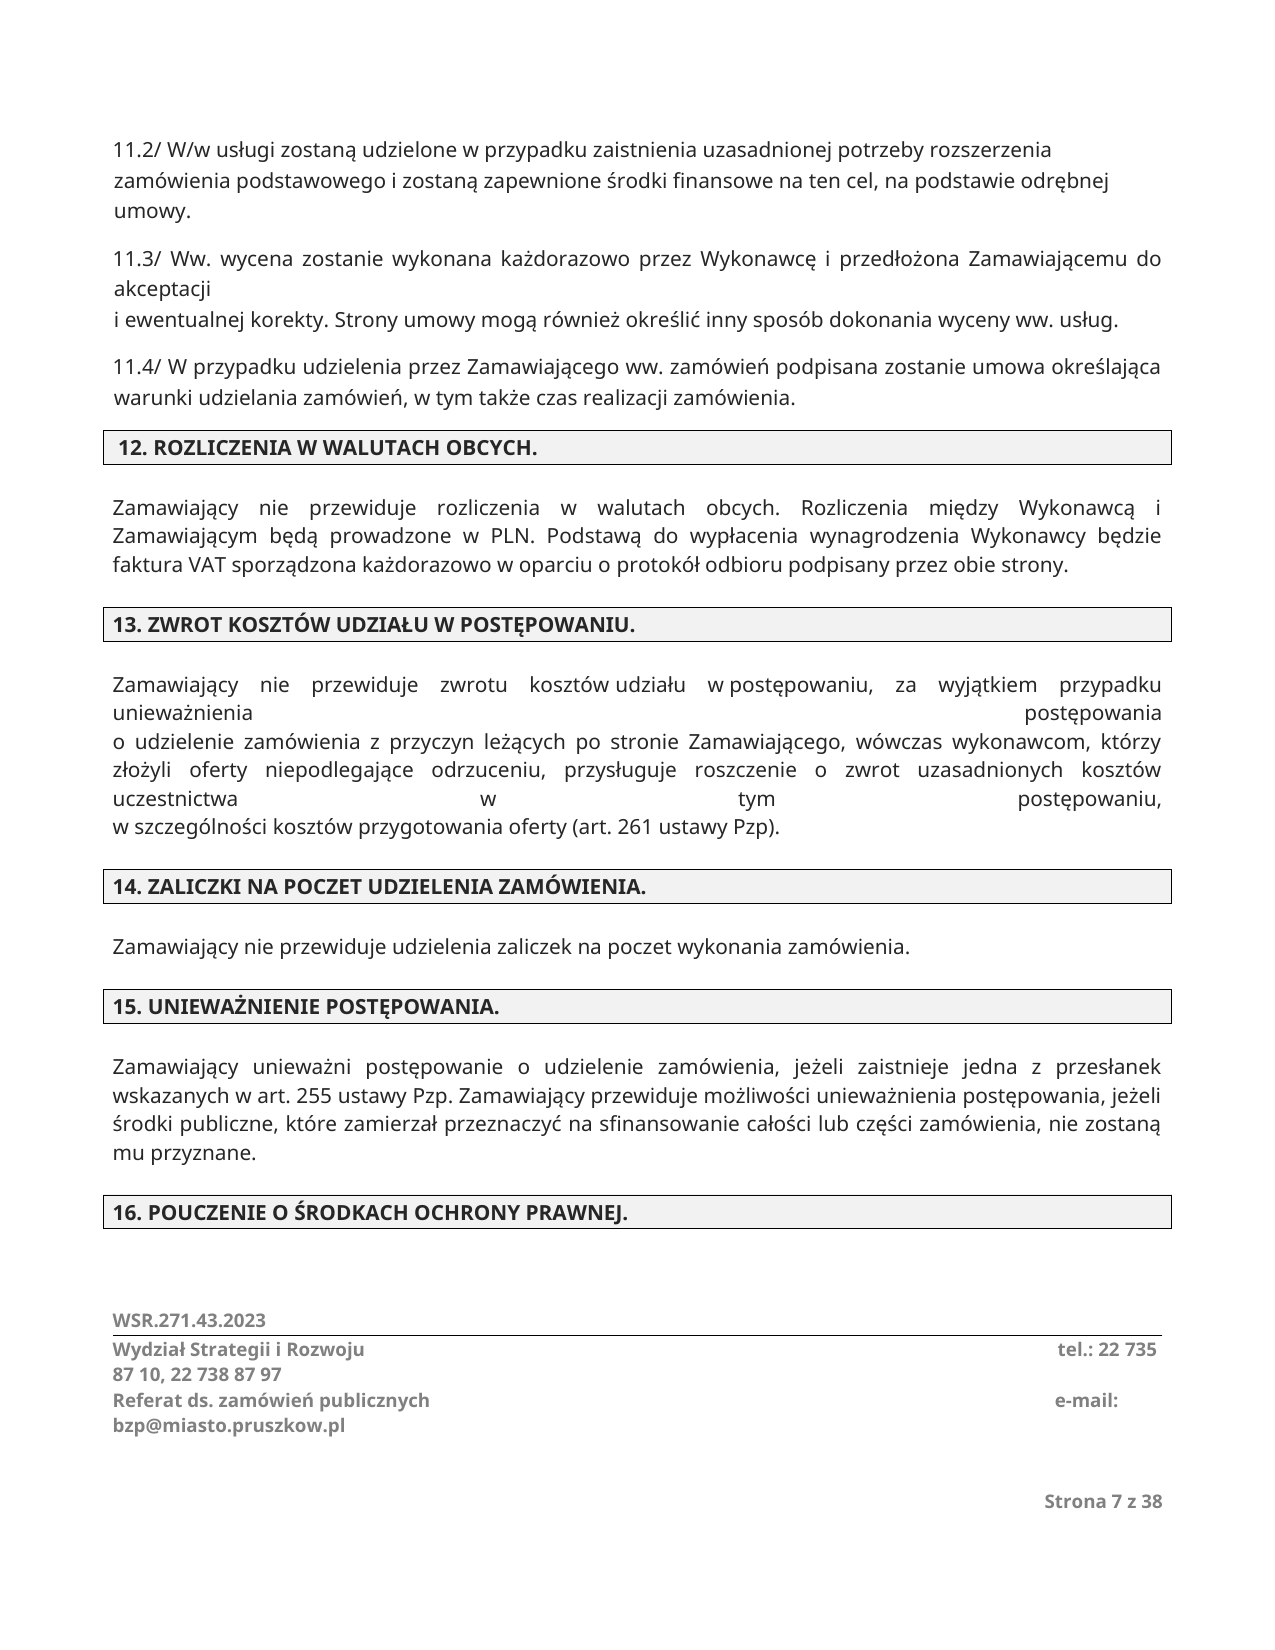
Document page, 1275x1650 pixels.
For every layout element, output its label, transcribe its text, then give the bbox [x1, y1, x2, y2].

text 13. ZWROT KOSZTÓW UDZIAŁU W POSTĘPOWANIU. [104, 608, 1171, 641]
text Zamawiający nie przewiduje rozliczenia w walutach obcych. Rozliczenia między Wykonawcą i Zamawiającym będą prowadzone w PLN. Podstawą do wypłacenia wynagrodzenia Wykonawcy będzie faktura VAT sporządzona każdorazowo w oparciu o protokół odbioru podpisany przez obie strony. [112, 493, 1162, 578]
text 15. UNIEWAŻNIENIE POSTĘPOWANIA. [104, 990, 1171, 1023]
text 14. ZALICZKI NA POCZET UDZIELENIA ZAMÓWIENIA. [104, 870, 1171, 903]
text 12. ROZLICZENIA W WALUTACH OBCYCH. [104, 431, 1171, 464]
text 16. POUCZENIE O ŚRODKACH OCHRONY PRAWNEJ. [104, 1196, 1171, 1228]
text 11.4/ W przypadku udzielenia przez Zamawiającego ww. zamówień podpisana zostanie umowa określająca warunki udzielania zamówień, w tym także czas realizacji zamówienia. [112, 352, 1162, 411]
text 11.3/ Ww. wycena zostanie wykonana każdorazowo przez Wykonawcę i przedłożona Zamawiającemu do akceptacji i ewentualnej korekty. Strony umowy mogą również określić inny sposób dokonania wyceny ww. usług. [112, 244, 1162, 333]
text Zamawiający nie przewiduje udzielenia zaliczek na poczet wykonania zamówienia. [112, 932, 1162, 961]
text Zamawiający unieważni postępowanie o udzielenie zamówienia, jeżeli zaistnieje jedna z przesłanek wskazanych w art. 255 ustawy Pzp. Zamawiający przewiduje możliwości unieważnienia postępowania, jeżeli środki publiczne, które zamierzał przeznaczyć na sfinansowanie całości lub części zamówienia, nie zostaną mu przyznane. [112, 1052, 1162, 1166]
text 11.2/ W/w usługi zostaną udzielone w przypadku zaistnienia uzasadnionej potrzeby rozszerzenia zamówienia podstawowego i zostaną zapewnione środki finansowe na ten cel, na podstawie odrębnej umowy. [112, 135, 1162, 225]
text Zamawiający nie przewiduje zwrotu kosztów udziału w postępowaniu, za wyjątkiem przypadku unieważnienia postępowania o udzielenie zamówienia z przyczyn leżących po stronie Zamawiającego, wówczas wykonawcom, którzy złożyli oferty niepodlegające odrzuceniu, przysługuje roszczenie o zwrot uzasadnionych kosztów uczestnictwa w tym postępowaniu, w szczególności kosztów przygotowania oferty (art. 261 ustawy Pzp). [112, 670, 1162, 841]
